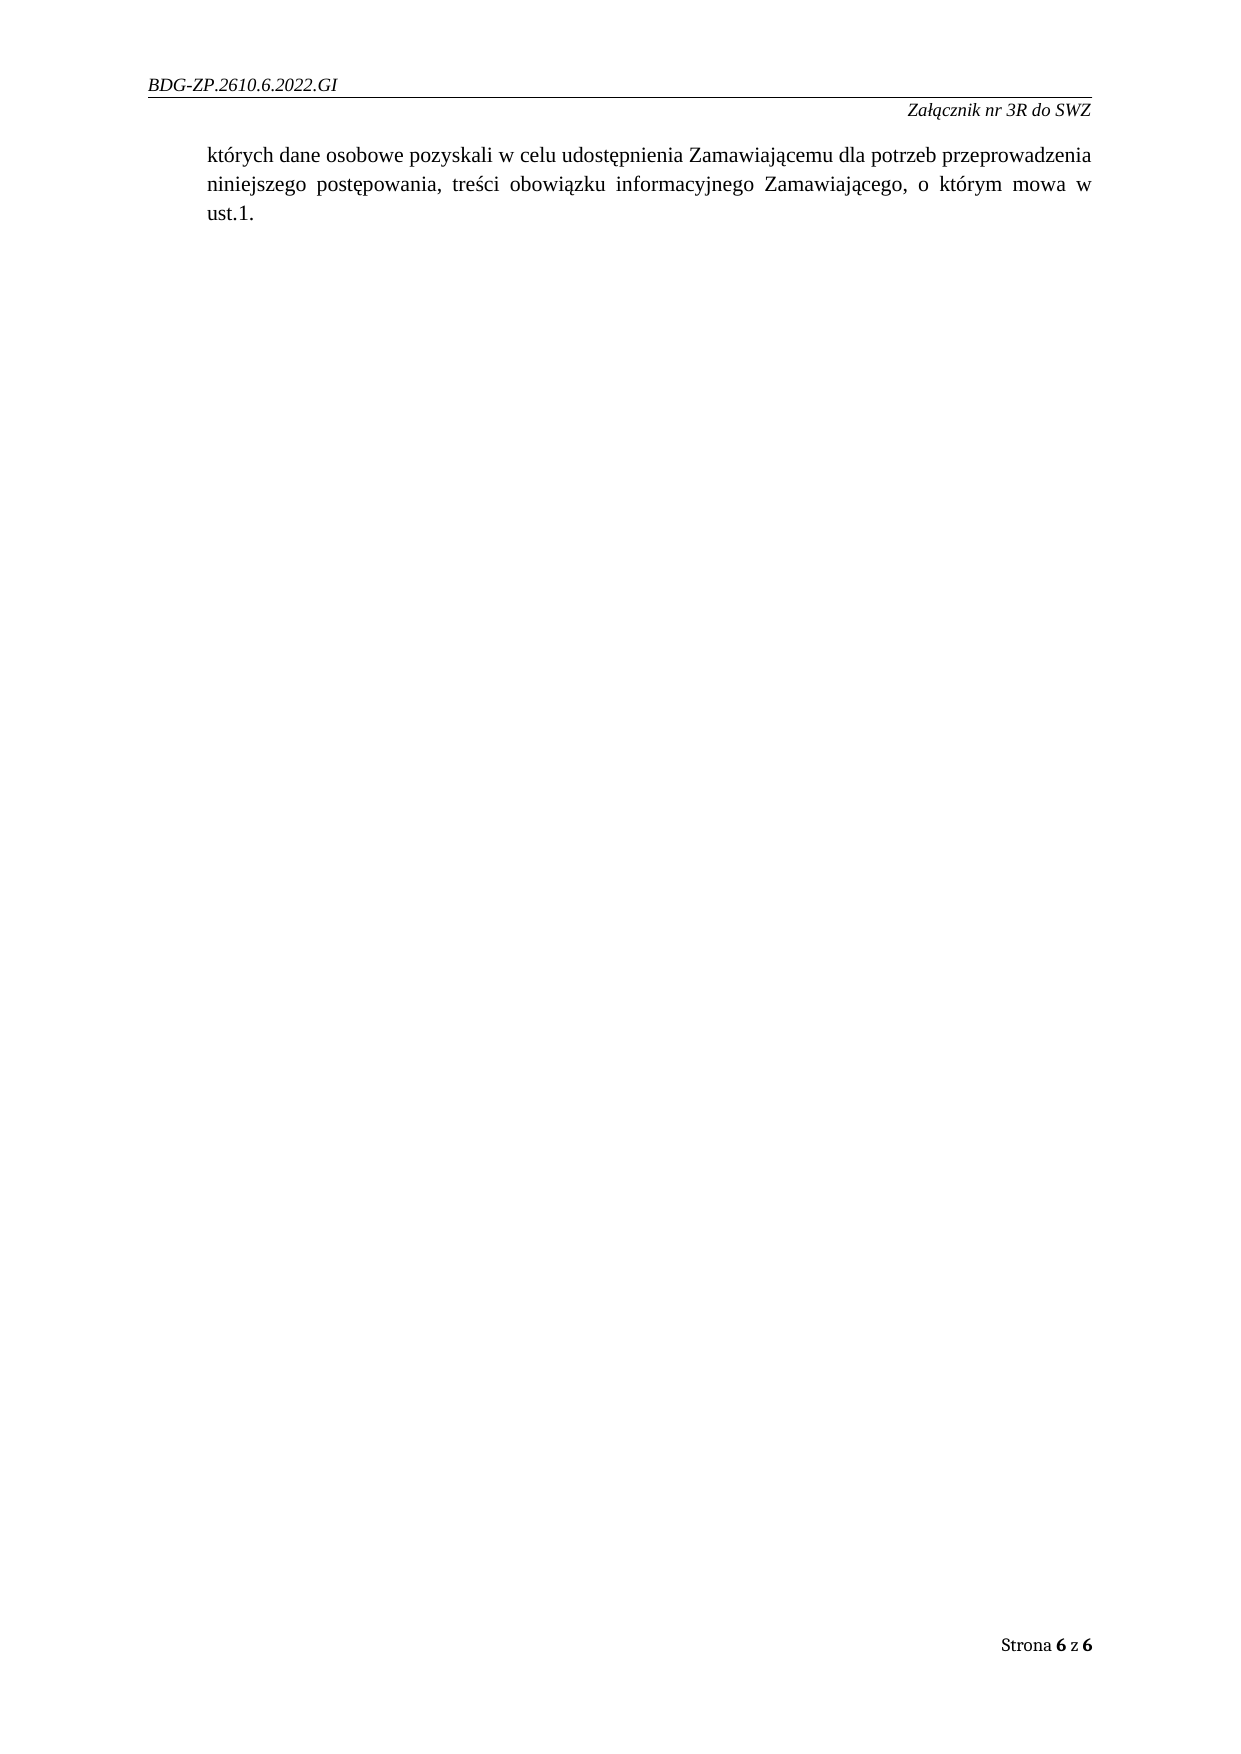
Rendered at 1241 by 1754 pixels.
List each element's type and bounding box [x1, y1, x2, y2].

list [169, 142, 1092, 225]
